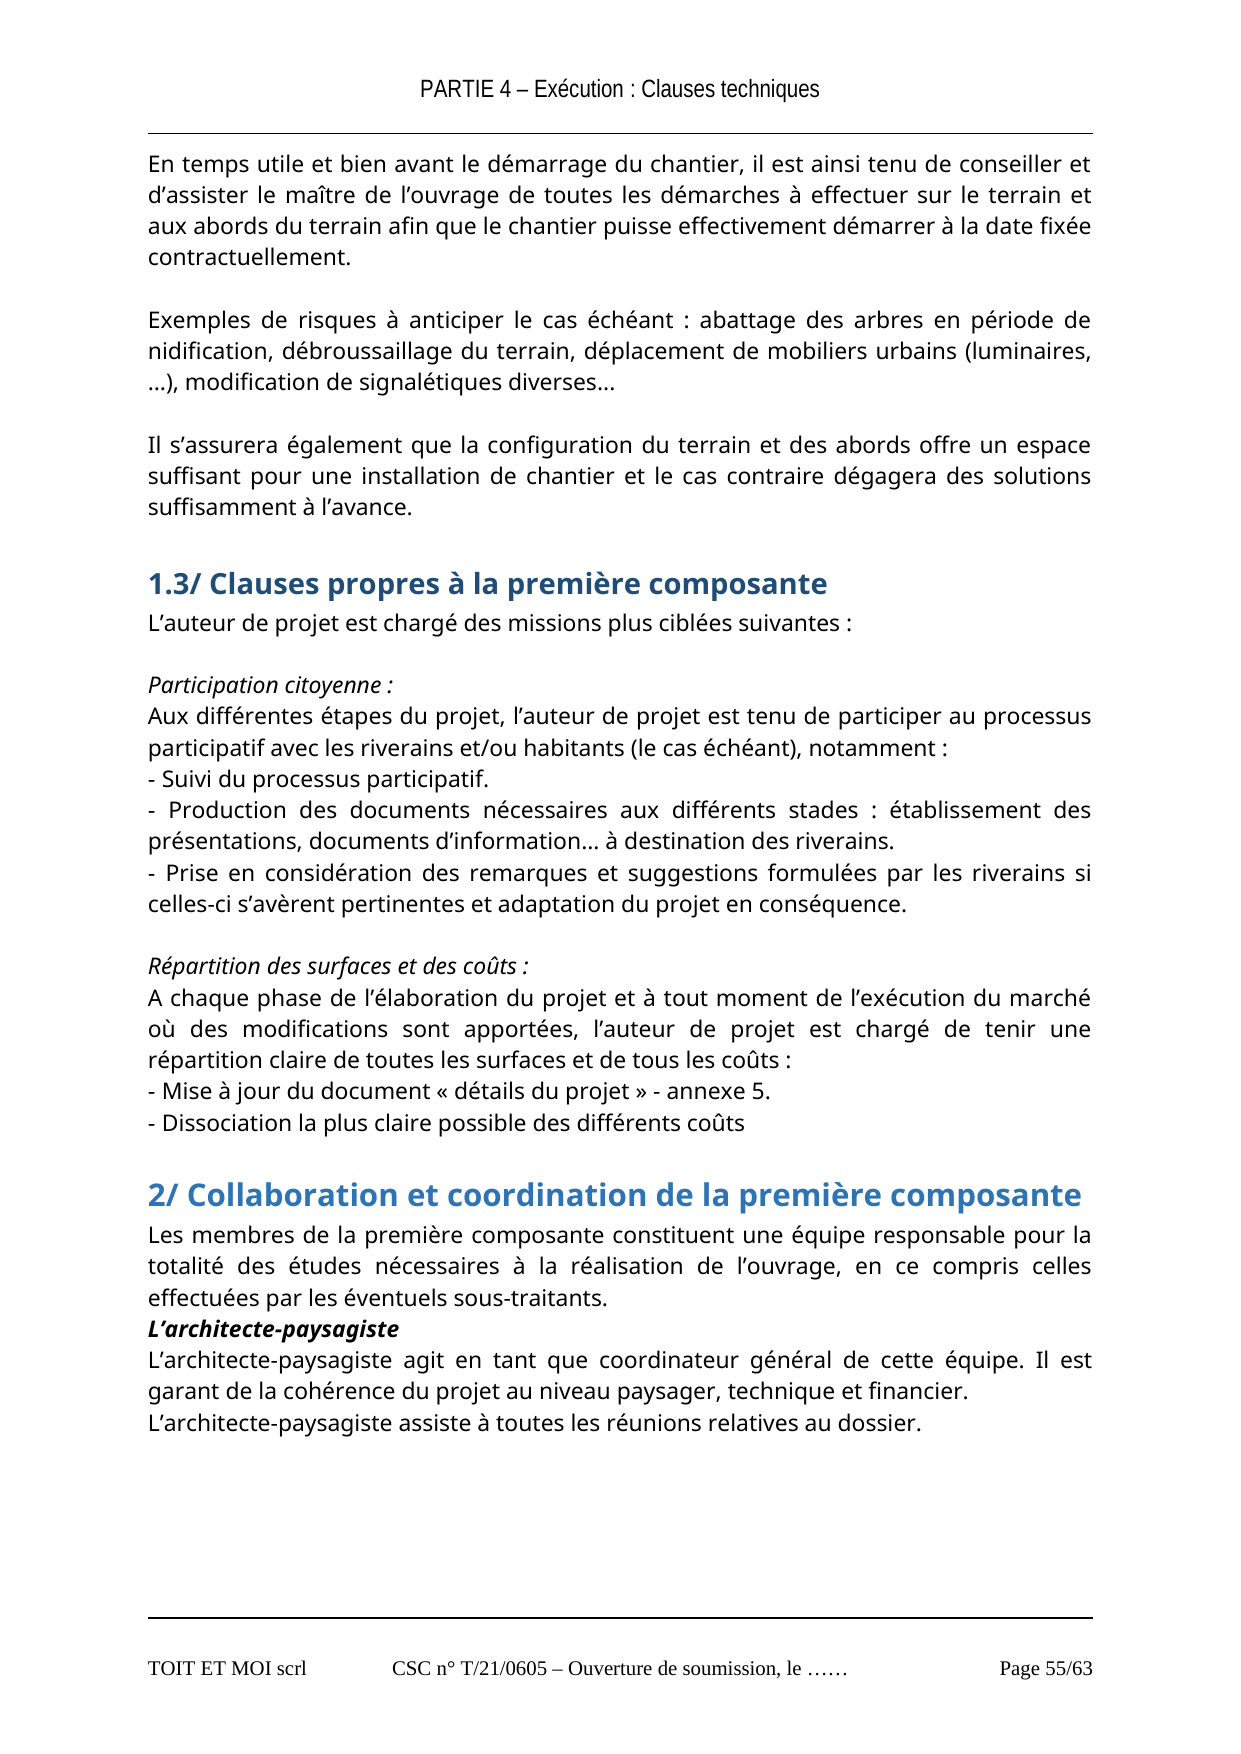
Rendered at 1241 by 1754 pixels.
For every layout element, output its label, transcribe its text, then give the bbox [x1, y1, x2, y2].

subtitle 1.3/ Clauses propres à la première composante [148, 564, 1093, 603]
text - Suivi du processus participatif. [148, 763, 1093, 794]
text Répartition des surfaces et des coûts : [148, 950, 1093, 981]
text Exemples de risques à anticiper le cas échéant : abattage des arbres en période de nidification, débroussaillage du terrain, déplacement de mobiliers urbains (luminaires, …), modification de signalétiques diverses... [148, 304, 1093, 398]
text Aux différentes étapes du projet, l’auteur de projet est tenu de participer au processus participatif avec les riverains et/ou habitants (le cas échéant), notamment : [148, 700, 1093, 763]
text L’architecte-paysagiste assiste à toutes les réunions relatives au dossier. [148, 1407, 1093, 1438]
text - Production des documents nécessaires aux différents stades : établissement des présentations, documents d’information… à destination des riverains. [148, 794, 1093, 856]
text L’architecte-paysagiste agit en tant que coordinateur général de cette équipe. Il est garant de la cohérence du projet au niveau paysager, technique et financier. [148, 1344, 1093, 1407]
text - Mise à jour du document « détails du projet » - annexe 5. [148, 1075, 1093, 1106]
text L’auteur de projet est chargé des missions plus ciblées suivantes : [148, 606, 1093, 638]
text Les membres de la première composante constituent une équipe responsable pour la totalité des études nécessaires à la réalisation de l’ouvrage, en ce compris celles effectuées par les éventuels sous-traitants. [148, 1219, 1093, 1313]
text A chaque phase de l’élaboration du projet et à tout moment de l’exécution du marché où des modifications sont apportées, l’auteur de projet est chargé de tenir une répartition claire de toutes les surfaces et de tous les coûts : [148, 981, 1093, 1075]
text L’architecte-paysagiste [148, 1313, 1093, 1344]
text En temps utile et bien avant le démarrage du chantier, il est ainsi tenu de conseiller et d’assister le maître de l’ouvrage de toutes les démarches à effectuer sur le terrain et aux abords du terrain afin que le chantier puisse effectivement démarrer à la date fixée contractuellement. [148, 148, 1093, 273]
text - Dissociation la plus claire possible des différents coûts [148, 1106, 1093, 1138]
text Il s’assurera également que la configuration du terrain et des abords offre un espace suffisant pour une installation de chantier et le cas contraire dégagera des solutions suffisamment à l’avance. [148, 429, 1093, 523]
subtitle 2/ Collaboration et coordination de la première composante [148, 1173, 1093, 1216]
text - Prise en considération des remarques et suggestions formulées par les riverains si celles-ci s’avèrent pertinentes et adaptation du projet en conséquence. [148, 856, 1093, 919]
text Participation citoyenne : [148, 669, 1093, 700]
